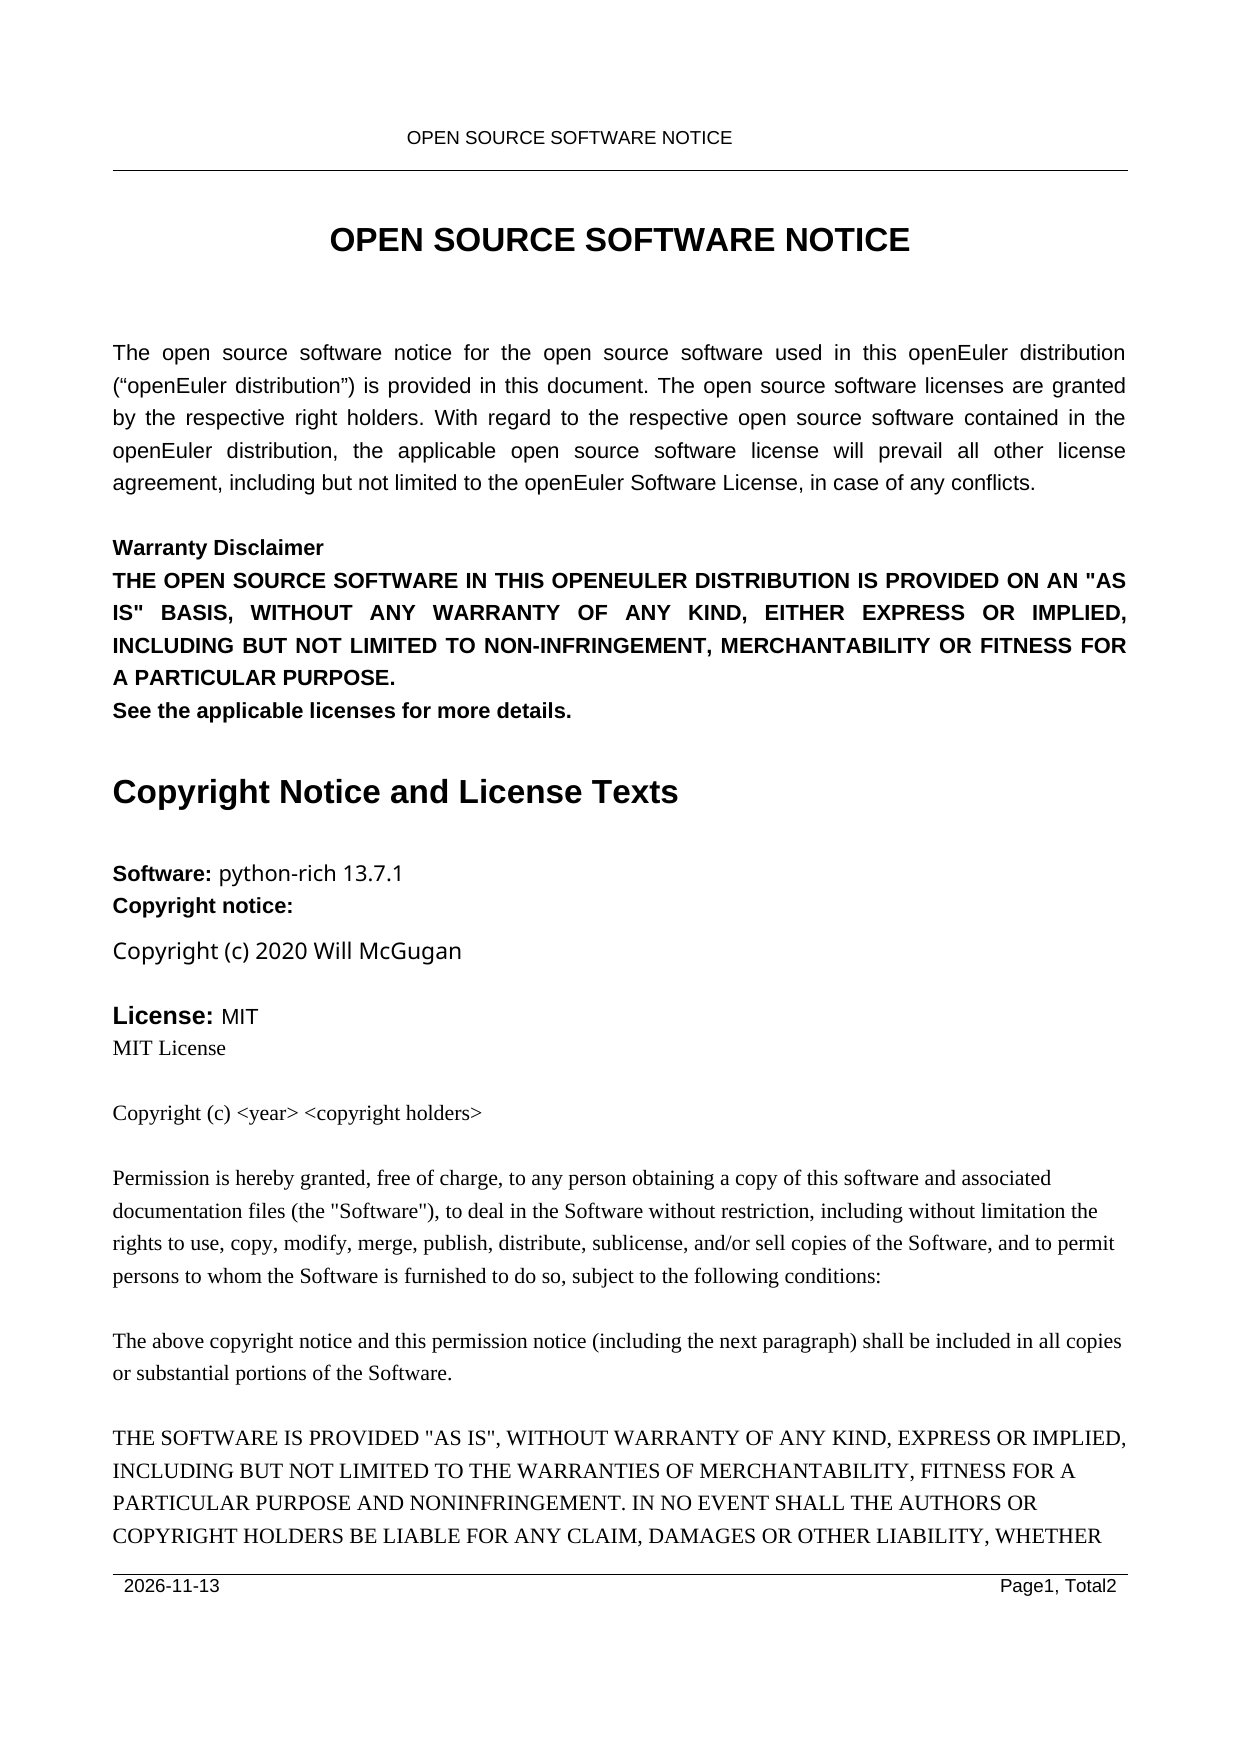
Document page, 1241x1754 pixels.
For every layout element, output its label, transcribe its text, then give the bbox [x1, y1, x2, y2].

text Copyright notice: [112, 889, 1128, 921]
text OPEN SOURCE SOFTWARE NOTICE [112, 206, 1128, 271]
text Copyright (c) 2020 Will McGugan [112, 934, 1128, 999]
text Warranty Disclaimer [112, 531, 1128, 564]
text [112, 1031, 1128, 1551]
text Copyright Notice and License Texts [112, 759, 1128, 824]
text THE OPEN SOURCE SOFTWARE IN THIS OPENEULER DISTRIBUTION IS PROVIDED ON AN "AS IS" BASIS, WITHOUT ANY WARRANTY OF ANY KIND, EITHER EXPRESS OR IMPLIED, INCLUDING BUT NOT LIMITED TO NON-INFRINGEMENT, MERCHANTABILITY OR FITNESS FOR A PARTICULAR PURPOSE. See the applicable licenses for more details. [112, 564, 1128, 726]
title Software: python-rich 13.7.1 [112, 856, 1128, 889]
text License: MIT [112, 999, 1128, 1031]
text The open source software notice for the open source software used in this openEuler distribution (“openEuler distribution”) is provided in this document. The open source software licenses are granted by the respective right holders. With regard to the respective open source software contained in the openEuler distribution, the applicable open source software license will prevail all other license agreement, including but not limited to the openEuler Software License, in case of any conflicts. [112, 336, 1128, 499]
